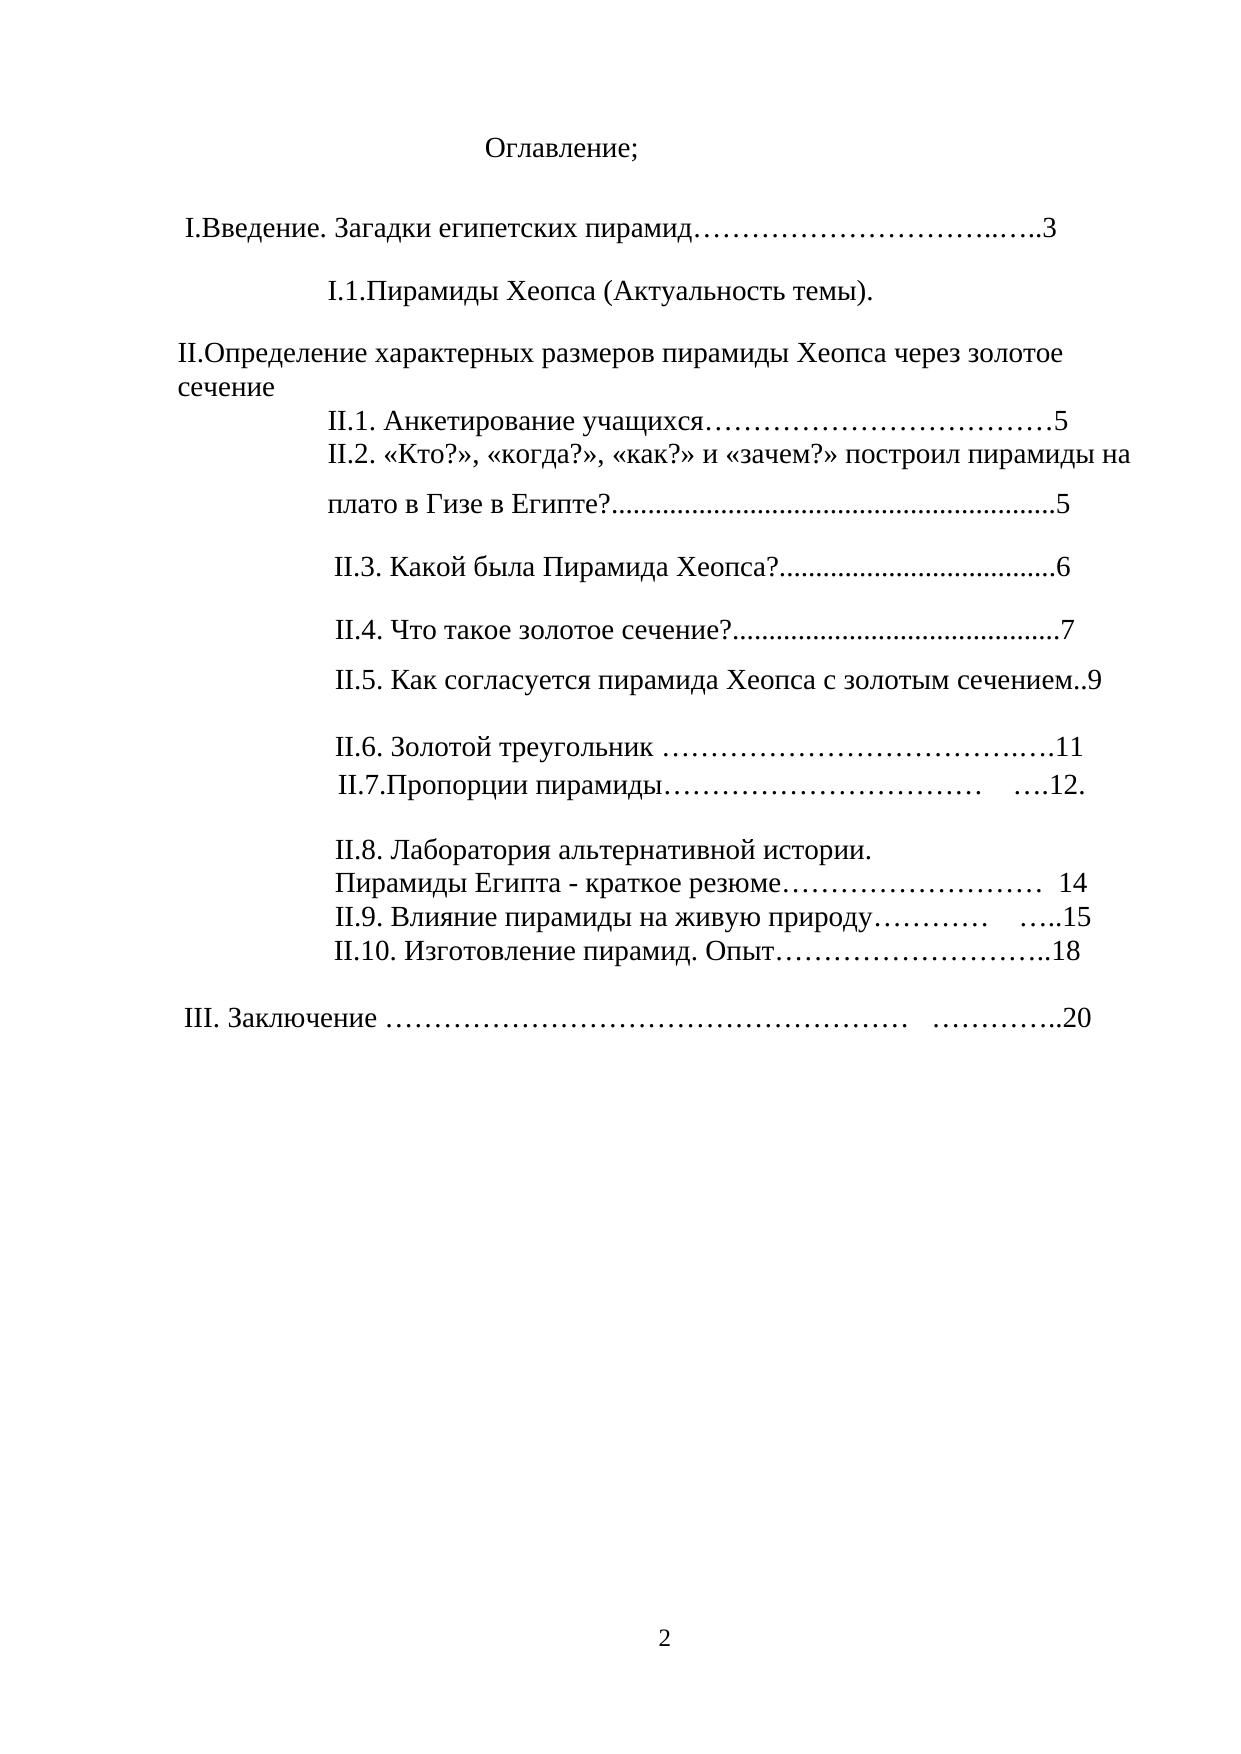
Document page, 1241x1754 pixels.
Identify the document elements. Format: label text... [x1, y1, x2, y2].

text II.3. Какой была Пирамида Хеопса?......................................6 [290, 549, 1152, 583]
text I.Введение. Загадки египетских пирамид…………………………..…..3 [177, 210, 1152, 244]
list I.1.Пирамиды Хеопса (Актуальность темы). [327, 273, 1152, 306]
list II.6. Золотой треугольник ……………………………….….11 [327, 729, 1152, 763]
text II.10. Изготовление пирамид. Опыт………………………..18 [290, 933, 1152, 966]
list Оглавление; [258, 131, 1152, 164]
list II.2. «Кто?», «когда?», «как?» и «зачем?» построил пирамиды на плато в Гизе в Египте?.............................................................5 [327, 436, 1152, 520]
text III. Заключение ……………………………………………… …………..20 [183, 1000, 1152, 1033]
text II.Определение характерных размеров пирамиды Хеопса через золотое сечение [177, 336, 1152, 403]
text II.7.Пропорции пирамиды…………………………… ….12. [177, 763, 1152, 803]
list II.5. Как согласуется пирамида Хеопса с золотым сечением..9 [327, 662, 1152, 696]
list Пирамиды Египта - краткое резюме……………………… 14 [327, 866, 1152, 899]
list II.9. Влияние пирамиды на живую природу………… …..15 [327, 899, 1152, 933]
list II.1. Анкетирование учащихся………………………………5 [327, 403, 1152, 436]
list II.8. Лаборатория альтернативной истории. [327, 832, 1152, 866]
list II.4. Что такое золотое сечение?.............................................7 [327, 612, 1152, 646]
